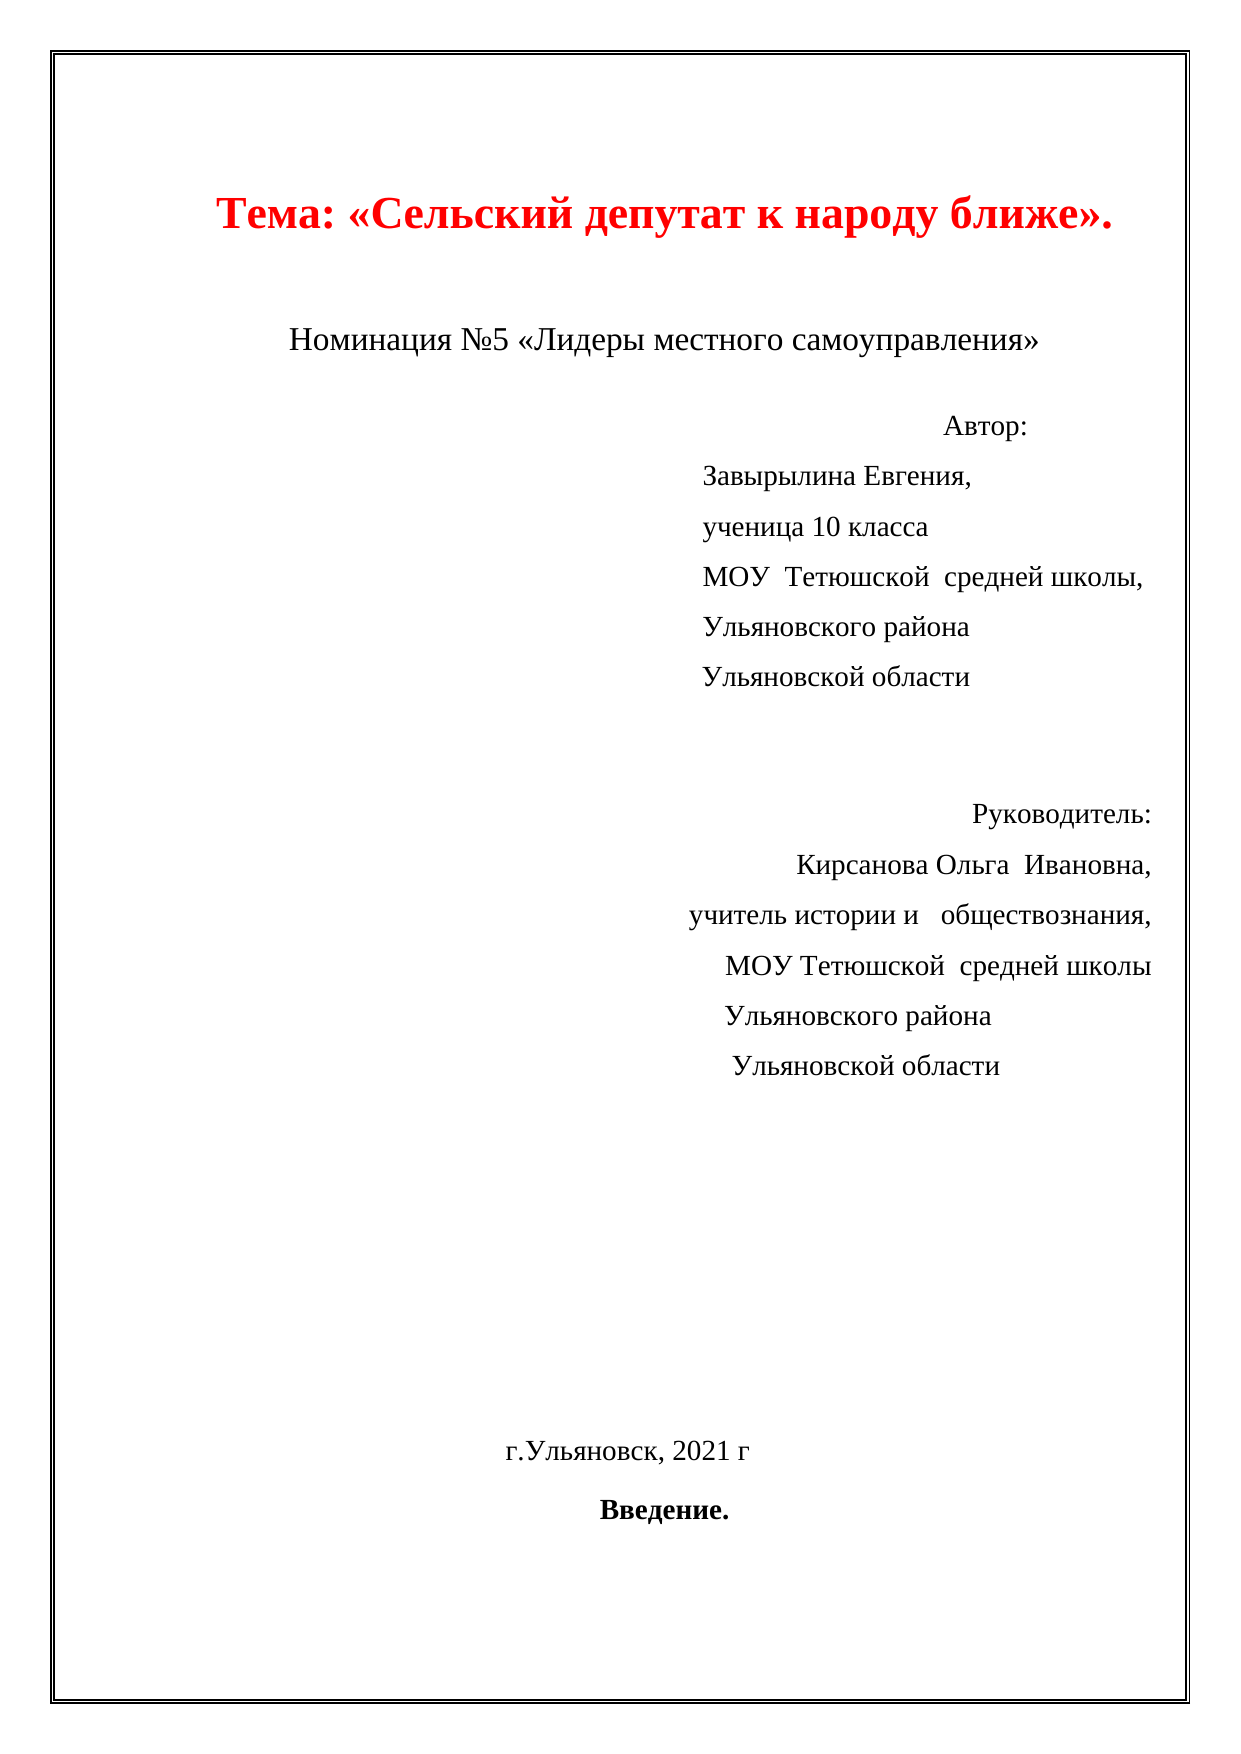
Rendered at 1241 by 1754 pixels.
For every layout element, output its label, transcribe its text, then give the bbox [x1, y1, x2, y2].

text Тема: «Сельский депутат к народу ближе». [177, 185, 1152, 238]
text Кирсанова Ольга Ивановна, [177, 847, 1152, 881]
text учитель истории и обществознания, [177, 897, 1152, 931]
text МОУ Тетюшской средней школы [177, 948, 1152, 981]
text Ульяновской области [177, 659, 1152, 693]
text Введение. [177, 1492, 1152, 1526]
text Руководитель: [177, 797, 1152, 830]
text Ульяновской области [177, 1048, 1152, 1082]
text МОУ Тетюшской средней школы, [177, 559, 1152, 592]
text Завырылина Евгения, [177, 458, 1152, 492]
text г.Ульяновск, 2021 г [177, 1433, 1152, 1467]
text ученица 10 класса [177, 509, 1152, 542]
text Ульяновского района [177, 998, 1152, 1031]
text Ульяновского района [177, 609, 1152, 643]
text Номинация №5 «Лидеры местного самоуправления» [177, 319, 1152, 358]
text Автор: [177, 408, 1152, 442]
